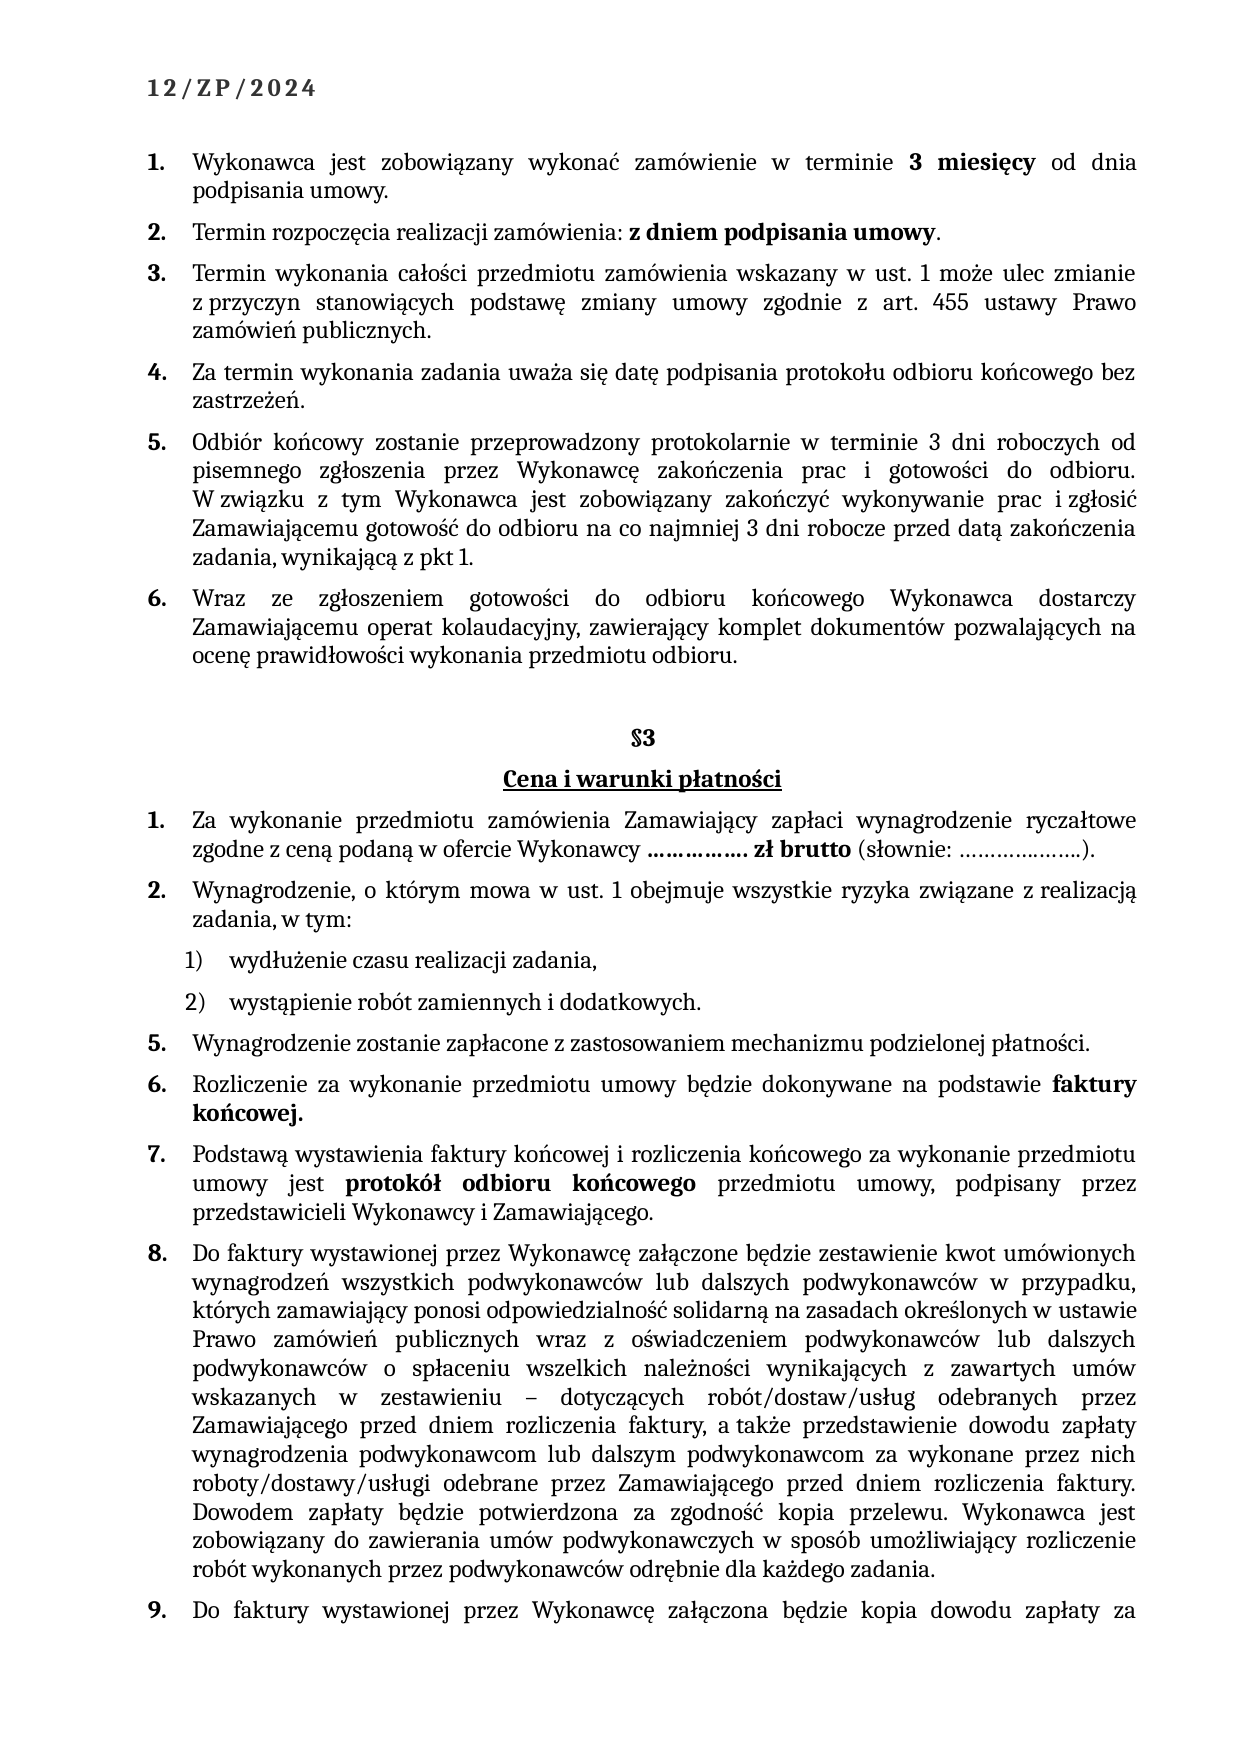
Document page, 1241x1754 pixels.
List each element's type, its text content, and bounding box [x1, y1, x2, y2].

list Cena i warunki płatności [148, 765, 1137, 794]
list wydłużenie czasu realizacji zadania, [185, 946, 1137, 975]
list Za wykonanie przedmiotu zamówienia Zamawiający zapłaci wynagrodzenie ryczałtowe zgodne z ceną podaną w ofercie Wykonawcy ……………. zł brutto (słownie: ………….…….). [148, 806, 1137, 864]
list Odbiór końcowy zostanie przeprowadzony protokolarnie w terminie 3 dni roboczych od pisemnego zgłoszenia przez Wykonawcę zakończenia prac i gotowości do odbioru. W związku z tym Wykonawca jest zobowiązany zakończyć wykonywanie prac i zgłosić Zamawiającemu gotowość do odbioru na co najmniej 3 dni robocze przed datą zakończenia zadania, wynikającą z pkt 1. [148, 428, 1137, 571]
list Do faktury wystawionej przez Wykonawcę załączone będzie zestawienie kwot umówionych wynagrodzeń wszystkich podwykonawców lub dalszych podwykonawców w przypadku, których zamawiający ponosi odpowiedzialność solidarną na zasadach określonych w ustawie Prawo zamówień publicznych wraz z oświadczeniem podwykonawców lub dalszych podwykonawców o spłaceniu wszelkich należności wynikających z zawartych umów wskazanych w zestawieniu – dotyczących robót/dostaw/usług odebranych przez Zamawiającego przed dniem rozliczenia faktury, a także przedstawienie dowodu zapłaty wynagrodzenia podwykonawcom lub dalszym podwykonawcom za wykonane przez nich roboty/dostawy/usługi odebrane przez Zamawiającego przed dniem rozliczenia faktury. Dowodem zapłaty będzie potwierdzona za zgodność kopia przelewu. Wykonawca jest zobowiązany do zawierania umów podwykonawczych w sposób umożliwiający rozliczenie robót wykonanych przez podwykonawców odrębnie dla każdego zadania. [148, 1239, 1137, 1584]
list Wykonawca jest zobowiązany wykonać zamówienie w terminie 3 miesięcy od dnia podpisania umowy. [148, 148, 1137, 205]
list Wynagrodzenie, o którym mowa w ust. 1 obejmuje wszystkie ryzyka związane z realizacją zadania, w tym: [148, 876, 1137, 934]
list wystąpienie robót zamiennych i dodatkowych. [185, 988, 1137, 1016]
list Rozliczenie za wykonanie przedmiotu umowy będzie dokonywane na podstawie faktury końcowej. [148, 1070, 1137, 1128]
list Termin wykonania całości przedmiotu zamówienia wskazany w ust. 1 może ulec zmianie z przyczyn stanowiących podstawę zmiany umowy zgodnie z art. 455 ustawy Prawo zamówień publicznych. [148, 259, 1137, 345]
list Wynagrodzenie zostanie zapłacone z zastosowaniem mechanizmu podzielonej płatności. [148, 1029, 1137, 1058]
list Wraz ze zgłoszeniem gotowości do odbioru końcowego Wykonawca dostarczy Zamawiającemu operat kolaudacyjny, zawierający komplet dokumentów pozwalających na ocenę prawidłowości wykonania przedmiotu odbioru. [148, 584, 1137, 670]
list §3 [148, 724, 1137, 753]
list Podstawą wystawienia faktury końcowej i rozliczenia końcowego za wykonanie przedmiotu umowy jest protokół odbioru końcowego przedmiotu umowy, podpisany przez przedstawicieli Wykonawcy i Zamawiającego. [148, 1140, 1137, 1226]
list Za termin wykonania zadania uważa się datę podpisania protokołu odbioru końcowego bez zastrzeżeń. [148, 358, 1137, 415]
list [148, 1596, 1137, 1625]
list Termin rozpoczęcia realizacji zamówienia: z dniem podpisania umowy. [148, 218, 1137, 246]
